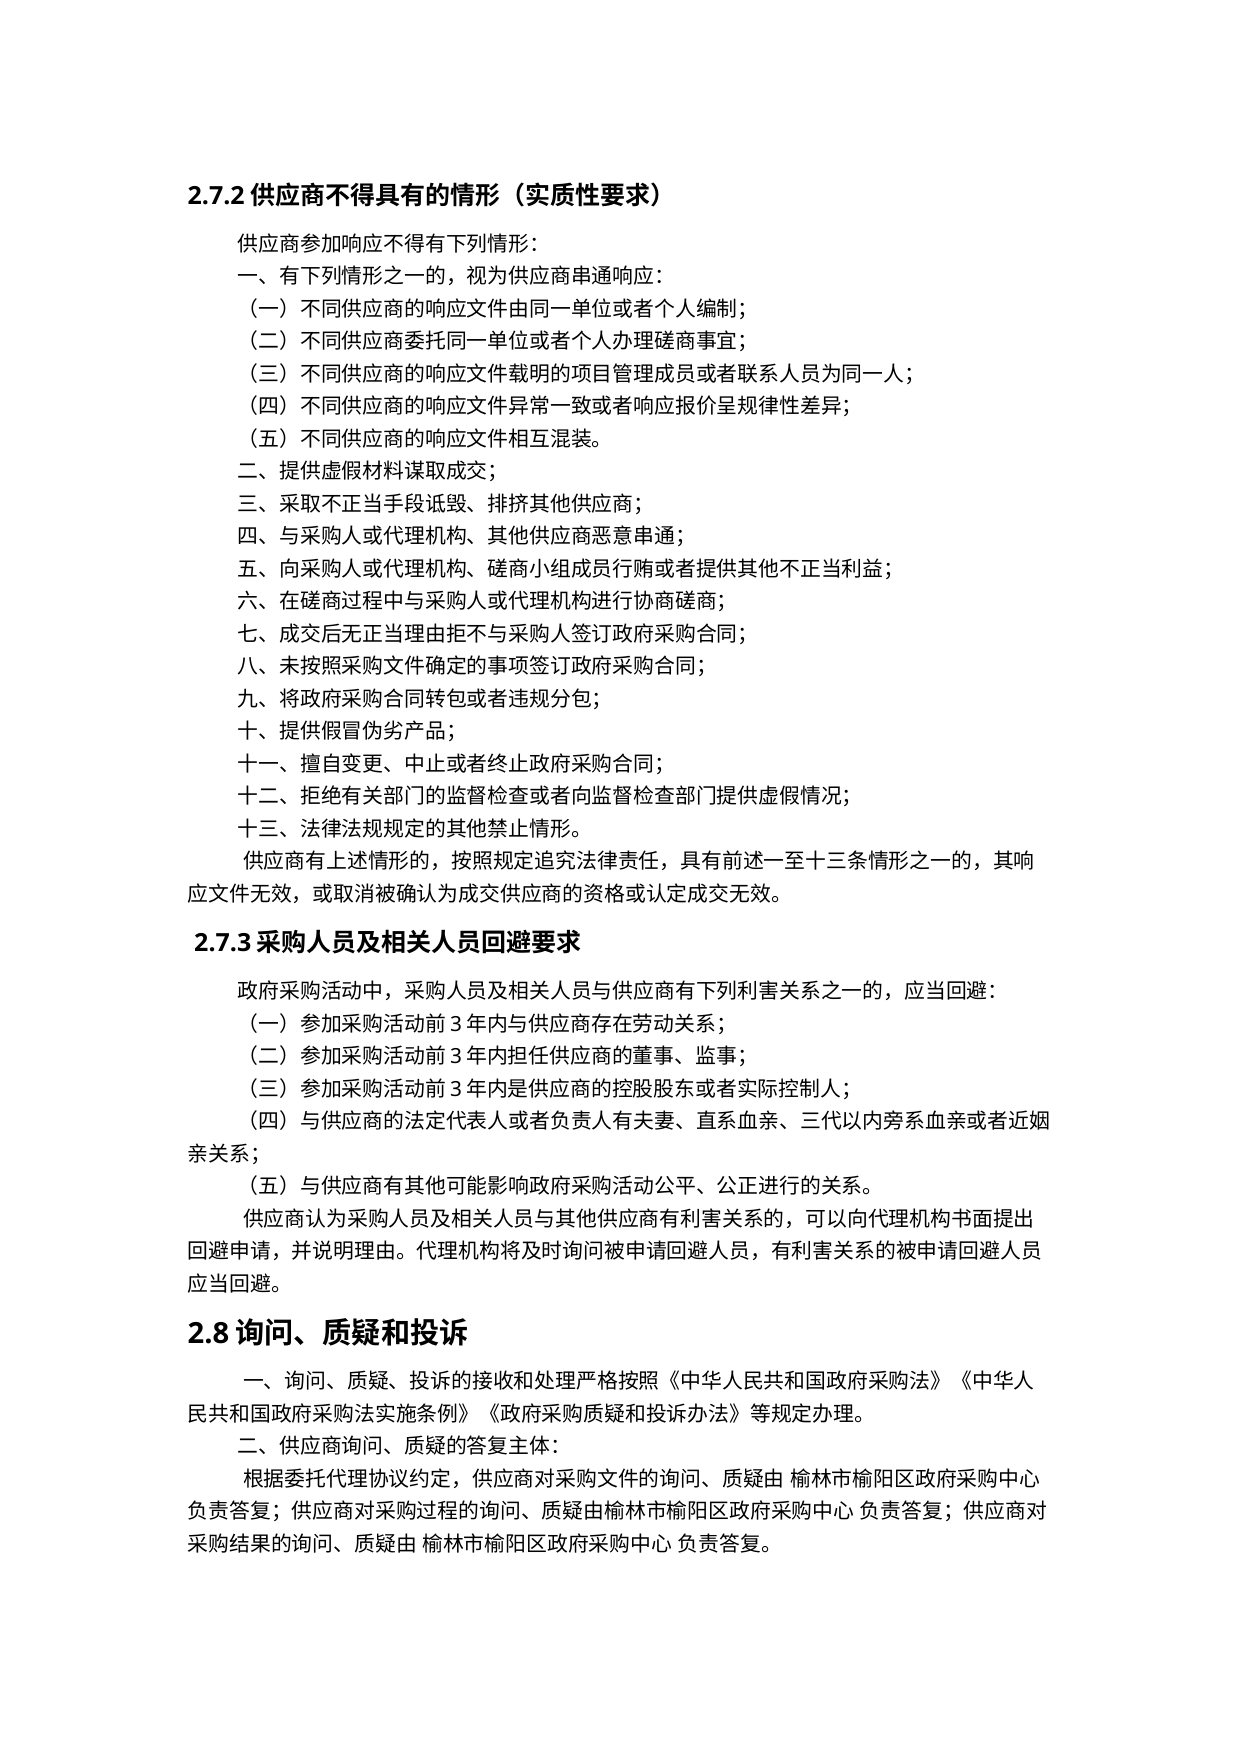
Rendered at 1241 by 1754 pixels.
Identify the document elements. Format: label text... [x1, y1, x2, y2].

text 八、未按照采购文件确定的事项签订政府采购合同； [187, 649, 1053, 682]
text 十二、拒绝有关部门的监督检查或者向监督检查部门提供虚假情况； [187, 779, 1053, 812]
text 二、供应商询问、质疑的答复主体： [187, 1429, 1053, 1462]
text 供应商认为采购人员及相关人员与其他供应商有利害关系的，可以向代理机构书面提出回避申请，并说明理由。代理机构将及时询问被申请回避人员，有利害关系的被申请回避人员应当回避。 [187, 1202, 1053, 1299]
text 十一、擅自变更、中止或者终止政府采购合同； [187, 747, 1053, 779]
text （二）不同供应商委托同一单位或者个人办理磋商事宜； [187, 324, 1053, 357]
text 一、有下列情形之一的，视为供应商串通响应： [187, 259, 1053, 292]
text 政府采购活动中，采购人员及相关人员与供应商有下列利害关系之一的，应当回避： [187, 974, 1053, 1007]
text 七、成交后无正当理由拒不与采购人签订政府采购合同； [187, 617, 1053, 649]
text 2.7.3采购人员及相关人员回避要求 [187, 909, 1053, 974]
text 供应商有上述情形的，按照规定追究法律责任，具有前述一至十三条情形之一的，其响应文件无效，或取消被确认为成交供应商的资格或认定成交无效。 [187, 844, 1053, 909]
text 九、将政府采购合同转包或者违规分包； [187, 682, 1053, 714]
text 十三、法律法规规定的其他禁止情形。 [187, 812, 1053, 844]
text （三）参加采购活动前3年内是供应商的控股股东或者实际控制人； [187, 1072, 1053, 1104]
text 三、采取不正当手段诋毁、排挤其他供应商； [187, 487, 1053, 519]
text 四、与采购人或代理机构、其他供应商恶意串通； [187, 519, 1053, 552]
text 根据委托代理协议约定，供应商对采购文件的询问、质疑由 榆林市榆阳区政府采购中心 负责答复；供应商对采购过程的询问、质疑由榆林市榆阳区政府采购中心 负责答复；供应商对采购结果的询问、质疑由 榆林市榆阳区政府采购中心 负责答复。 [187, 1462, 1053, 1559]
text 2.8询问、质疑和投诉 [187, 1299, 1053, 1364]
text （四）不同供应商的响应文件异常一致或者响应报价呈规律性差异； [187, 389, 1053, 422]
text 五、向采购人或代理机构、磋商小组成员行贿或者提供其他不正当利益； [187, 552, 1053, 584]
text 一、询问、质疑、投诉的接收和处理严格按照《中华人民共和国政府采购法》《中华人民共和国政府采购法实施条例》《政府采购质疑和投诉办法》等规定办理。 [187, 1364, 1053, 1429]
text （四）与供应商的法定代表人或者负责人有夫妻、直系血亲、三代以内旁系血亲或者近姻亲关系； [187, 1104, 1053, 1169]
text （二）参加采购活动前3年内担任供应商的董事、监事； [187, 1039, 1053, 1072]
text 2.7.2供应商不得具有的情形（实质性要求） [187, 162, 1053, 227]
text （一）参加采购活动前3年内与供应商存在劳动关系； [187, 1007, 1053, 1039]
text （一）不同供应商的响应文件由同一单位或者个人编制； [187, 292, 1053, 324]
text 供应商参加响应不得有下列情形： [187, 227, 1053, 259]
text 十、提供假冒伪劣产品； [187, 714, 1053, 747]
text （五）不同供应商的响应文件相互混装。 [187, 422, 1053, 454]
text 二、提供虚假材料谋取成交； [187, 454, 1053, 487]
text 六、在磋商过程中与采购人或代理机构进行协商磋商； [187, 584, 1053, 617]
text （三）不同供应商的响应文件载明的项目管理成员或者联系人员为同一人； [187, 357, 1053, 389]
text （五）与供应商有其他可能影响政府采购活动公平、公正进行的关系。 [187, 1169, 1053, 1202]
